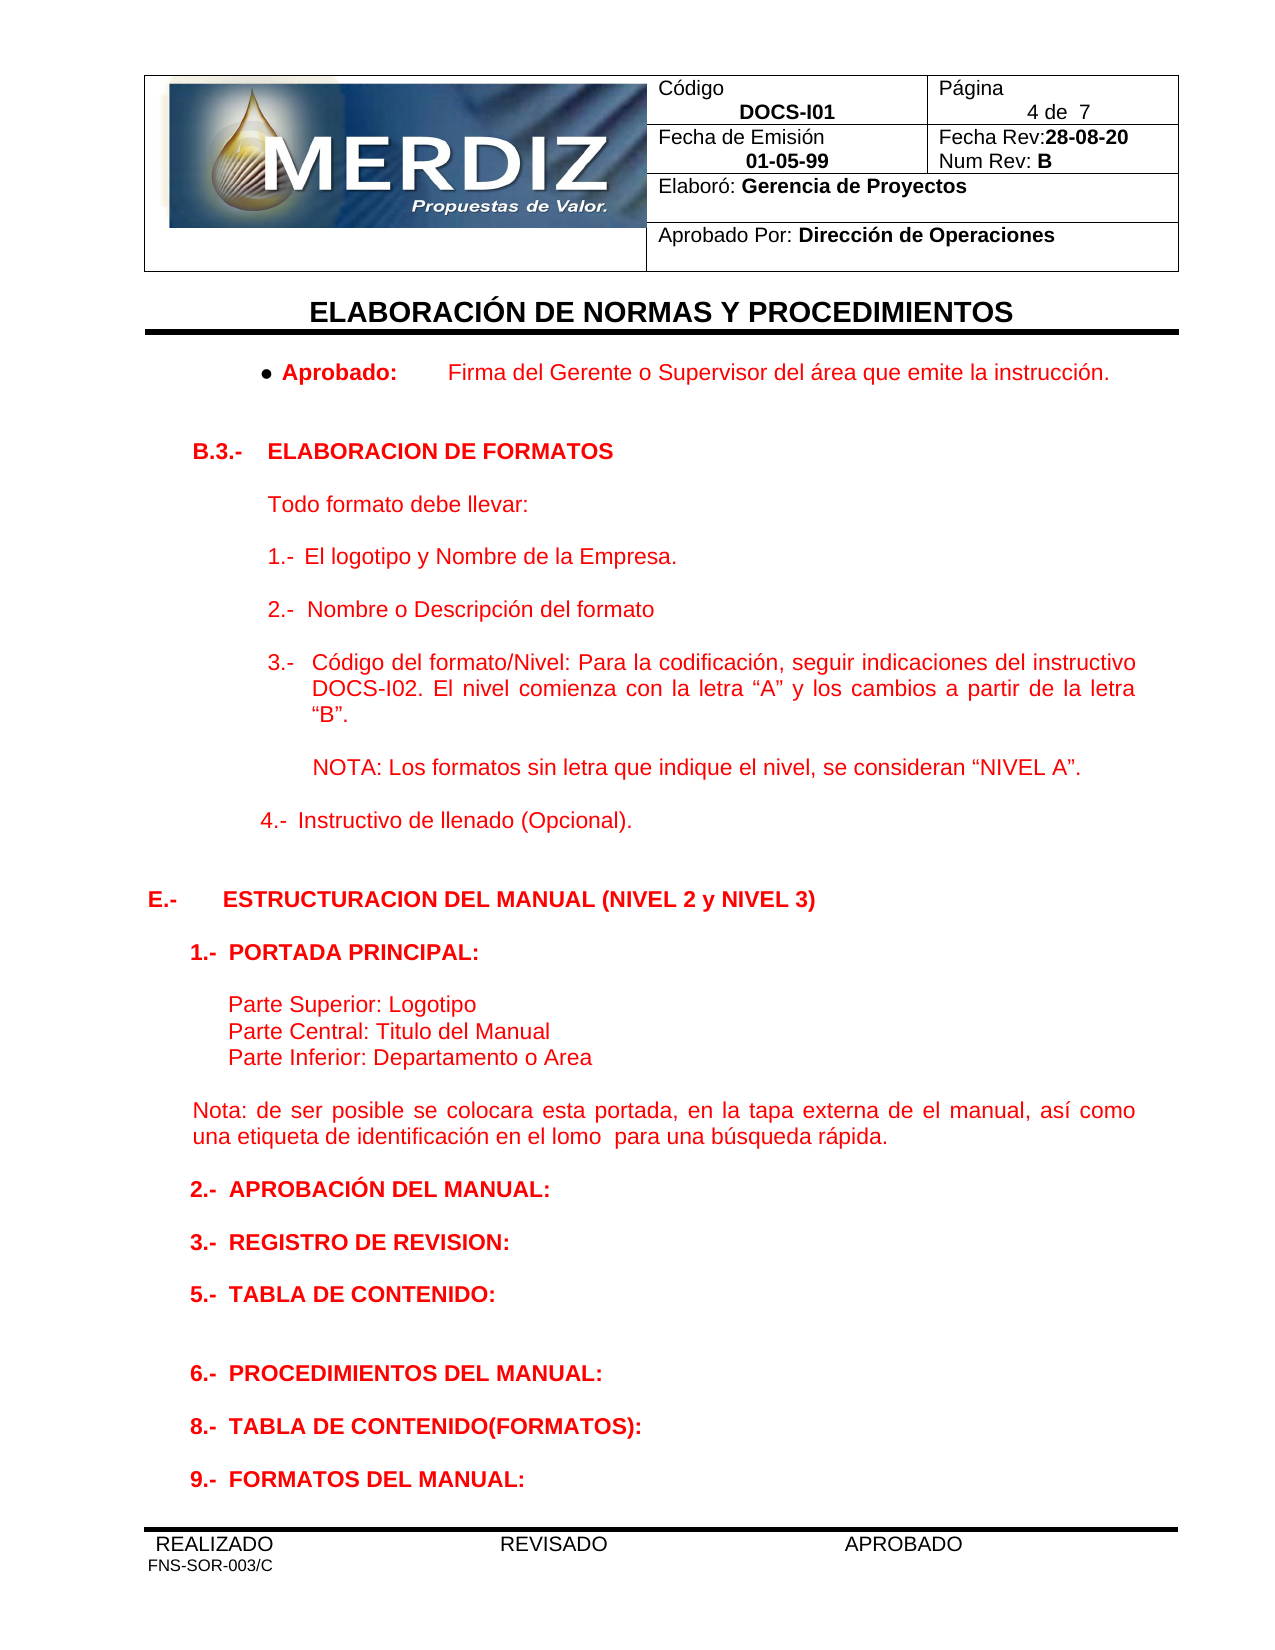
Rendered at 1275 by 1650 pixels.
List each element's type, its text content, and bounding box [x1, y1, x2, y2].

text 2.- APROBACIÓN DEL MANUAL: [190, 1176, 1137, 1202]
text NOTA: Los formatos sin letra que indique el nivel, se consideran “NIVEL A”. [148, 754, 1152, 780]
text 9.- FORMATOS DEL MANUAL: [190, 1466, 1137, 1492]
text Parte Superior: Logotipo [190, 991, 1137, 1018]
text 5.- TABLA DE CONTENIDO: [190, 1281, 1137, 1307]
text 6.- PROCEDIMIENTOS DEL MANUAL: [190, 1360, 1137, 1387]
text Nota: de ser posible se colocara esta portada, en la tapa externa de el manual, así como una etiqueta de identificación en el lomo para una búsqueda rápida. [192, 1097, 1137, 1149]
text E.- ESTRUCTURACION DEL MANUAL (NIVEL 2 y NIVEL 3) [148, 886, 1137, 912]
picture [156, 76, 647, 228]
text B.3.- ELABORACION DE FORMATOS [192, 438, 1137, 464]
text Parte Inferior: Departamento o Area [190, 1044, 1137, 1070]
text 4.- Instructivo de llenado (Opcional). [260, 807, 1137, 833]
text 1.- El logotipo y Nombre de la Empresa. [253, 543, 1137, 569]
text Parte Central: Titulo del Manual [190, 1018, 1137, 1044]
text Aprobado: Firma del Gerente o Supervisor del área que emite la instrucción. [260, 359, 1137, 385]
text 3.- REGISTRO DE REVISION: [190, 1228, 1137, 1255]
text 1.- PORTADA PRINCIPAL: [190, 938, 1137, 965]
text 2.- Nombre o Descripción del formato [253, 596, 1137, 622]
text 3.- Código del formato/Nivel: Para la codificación, seguir indicaciones del instructivo DOCS-I02. El nivel comienza con la letra “A” y los cambios a partir de la letra “B”. [267, 649, 1137, 728]
text Todo formato debe llevar: [267, 491, 1137, 517]
text 8.- TABLA DE CONTENIDO(FORMATOS): [190, 1413, 1137, 1439]
